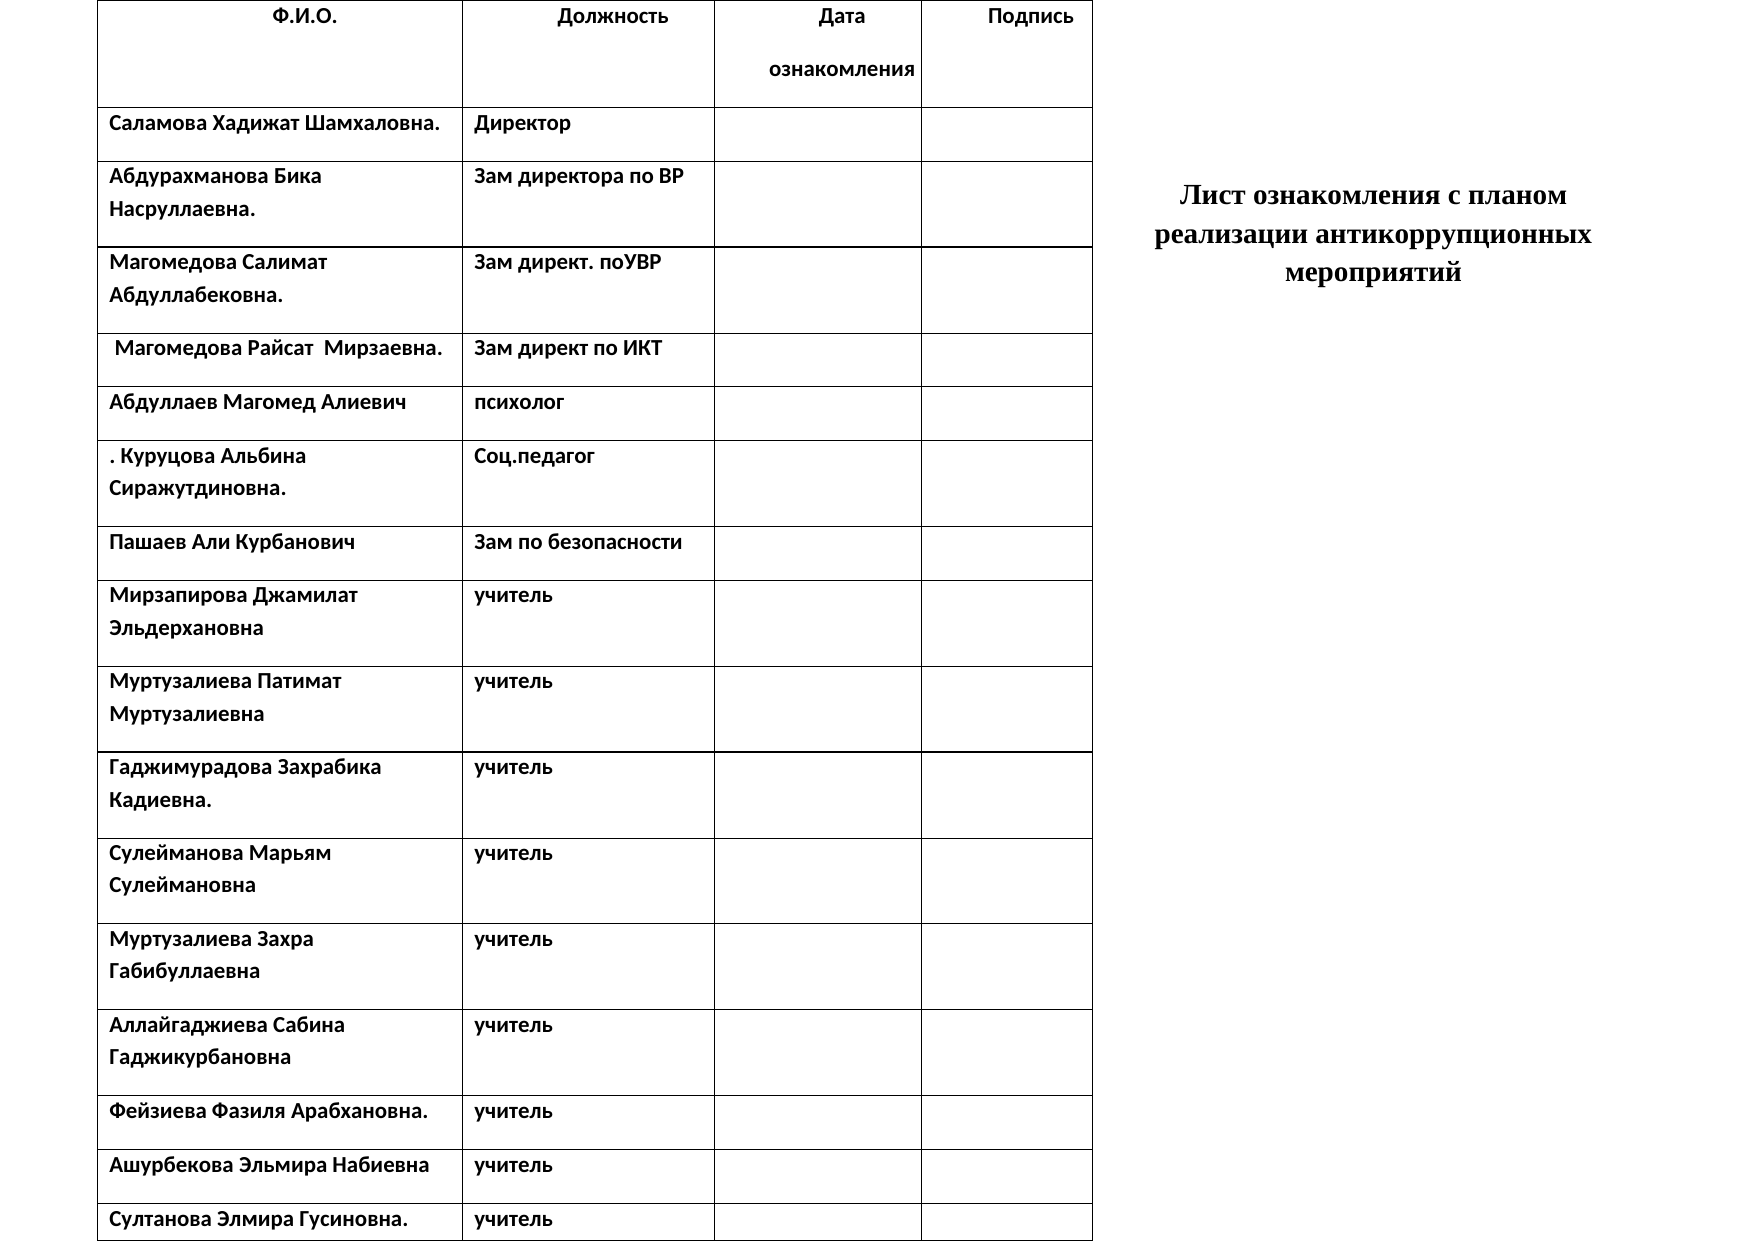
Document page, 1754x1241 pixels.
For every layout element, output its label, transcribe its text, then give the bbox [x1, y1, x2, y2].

table_cell [715, 1150, 921, 1203]
table_cell Муртузалиева Захра Габибуллаевна [98, 924, 462, 1009]
table_cell учитель [463, 839, 714, 923]
table_header Ф.И.О. [98, 1, 462, 107]
table_cell Директор [463, 108, 714, 161]
table_cell Фейзиева Фазиля Арабхановна. [98, 1096, 462, 1149]
table_cell . Куруцова Альбина Сиражутдиновна. [98, 441, 462, 526]
table_cell [715, 334, 921, 386]
text Лист ознакомления с планом реализации антикоррупционных мероприятий [1093, 177, 1636, 288]
table_cell Зам директ по ИКТ [463, 334, 714, 386]
table_cell Соц.педагог [463, 441, 714, 526]
table_cell [715, 581, 921, 666]
table_cell Абдурахманова Бика Насруллаевна. [98, 162, 462, 246]
table_cell Ашурбекова Эльмира Набиевна [98, 1150, 462, 1203]
table_cell [922, 1010, 1092, 1095]
table_cell Магомедова Райсат Мирзаевна. [98, 334, 462, 386]
table_cell Мирзапирова Джамилат Эльдерхановна [98, 581, 462, 666]
table_cell учитель [463, 1096, 714, 1149]
table_header Подпись [922, 1, 1092, 107]
table_cell Абдуллаев Магомед Алиевич [98, 387, 462, 440]
table_cell [922, 387, 1092, 440]
table_cell [715, 753, 921, 837]
table_cell Зам директ. поУВР [463, 248, 714, 332]
table_cell [715, 162, 921, 246]
table_cell учитель [463, 1010, 714, 1095]
table_cell [922, 441, 1092, 526]
table_cell Магомедова Салимат Абдуллабековна. [98, 248, 462, 332]
table_cell [922, 1150, 1092, 1203]
table_cell [922, 162, 1092, 246]
table_cell Гаджимурадова Захрабика Кадиевна. [98, 753, 462, 837]
table_cell [715, 839, 921, 923]
table_cell психолог [463, 387, 714, 440]
table_header Дата ознакомления [715, 1, 921, 107]
table_cell [922, 924, 1092, 1009]
table_cell [922, 667, 1092, 751]
table_cell [922, 1204, 1092, 1240]
table_cell Зам директора по ВР [463, 162, 714, 246]
table_cell [922, 108, 1092, 161]
table_cell [922, 839, 1092, 923]
table_cell [922, 334, 1092, 386]
table_cell [715, 667, 921, 751]
table_cell учитель [463, 581, 714, 666]
table_cell [715, 1096, 921, 1149]
table_cell Аллайгаджиева Сабина Гаджикурбановна [98, 1010, 462, 1095]
table_cell учитель [463, 924, 714, 1009]
table_cell [922, 527, 1092, 579]
table_cell [715, 924, 921, 1009]
table_cell [922, 581, 1092, 666]
table_header Должность [463, 1, 714, 107]
table_cell Сулейманова Марьям Сулеймановна [98, 839, 462, 923]
table_cell [715, 248, 921, 332]
table_cell учитель [463, 667, 714, 751]
table_cell [922, 753, 1092, 837]
table_cell [715, 1204, 921, 1240]
table_cell Саламова Хадижат Шамхаловна. [98, 108, 462, 161]
table_cell учитель [463, 753, 714, 837]
table_cell [922, 1096, 1092, 1149]
table_cell [715, 108, 921, 161]
table_cell [715, 441, 921, 526]
table_cell [922, 248, 1092, 332]
table_cell [715, 387, 921, 440]
table_cell Пашаев Али Курбанович [98, 527, 462, 579]
table_cell Муртузалиева Патимат Муртузалиевна [98, 667, 462, 751]
table_cell [715, 1010, 921, 1095]
table_cell учитель [463, 1204, 714, 1240]
table_cell Султанова Элмира Гусиновна. [98, 1204, 462, 1240]
table_cell [715, 527, 921, 579]
table_cell учитель [463, 1150, 714, 1203]
table_cell Зам по безопасности [463, 527, 714, 579]
